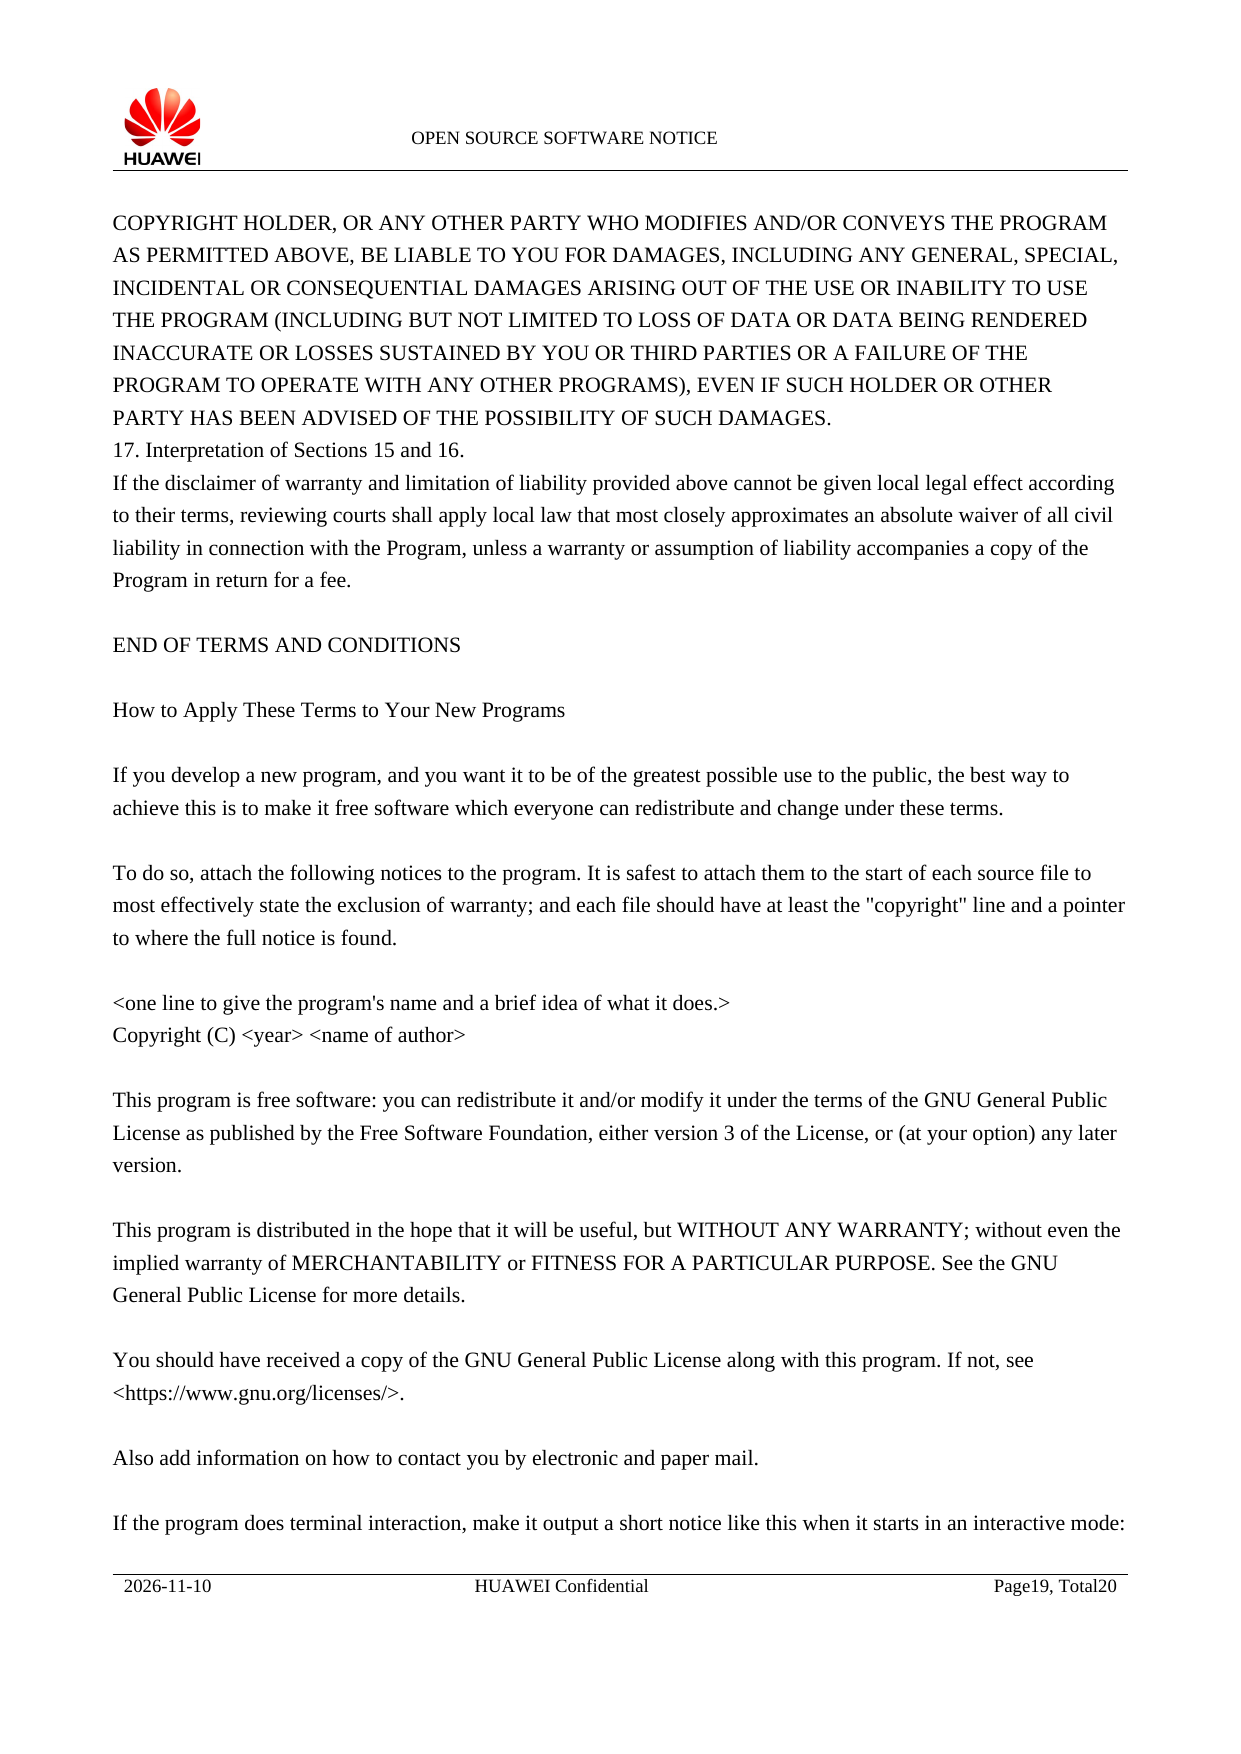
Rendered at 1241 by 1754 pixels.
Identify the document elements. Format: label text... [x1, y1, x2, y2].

picture [124, 88, 201, 165]
